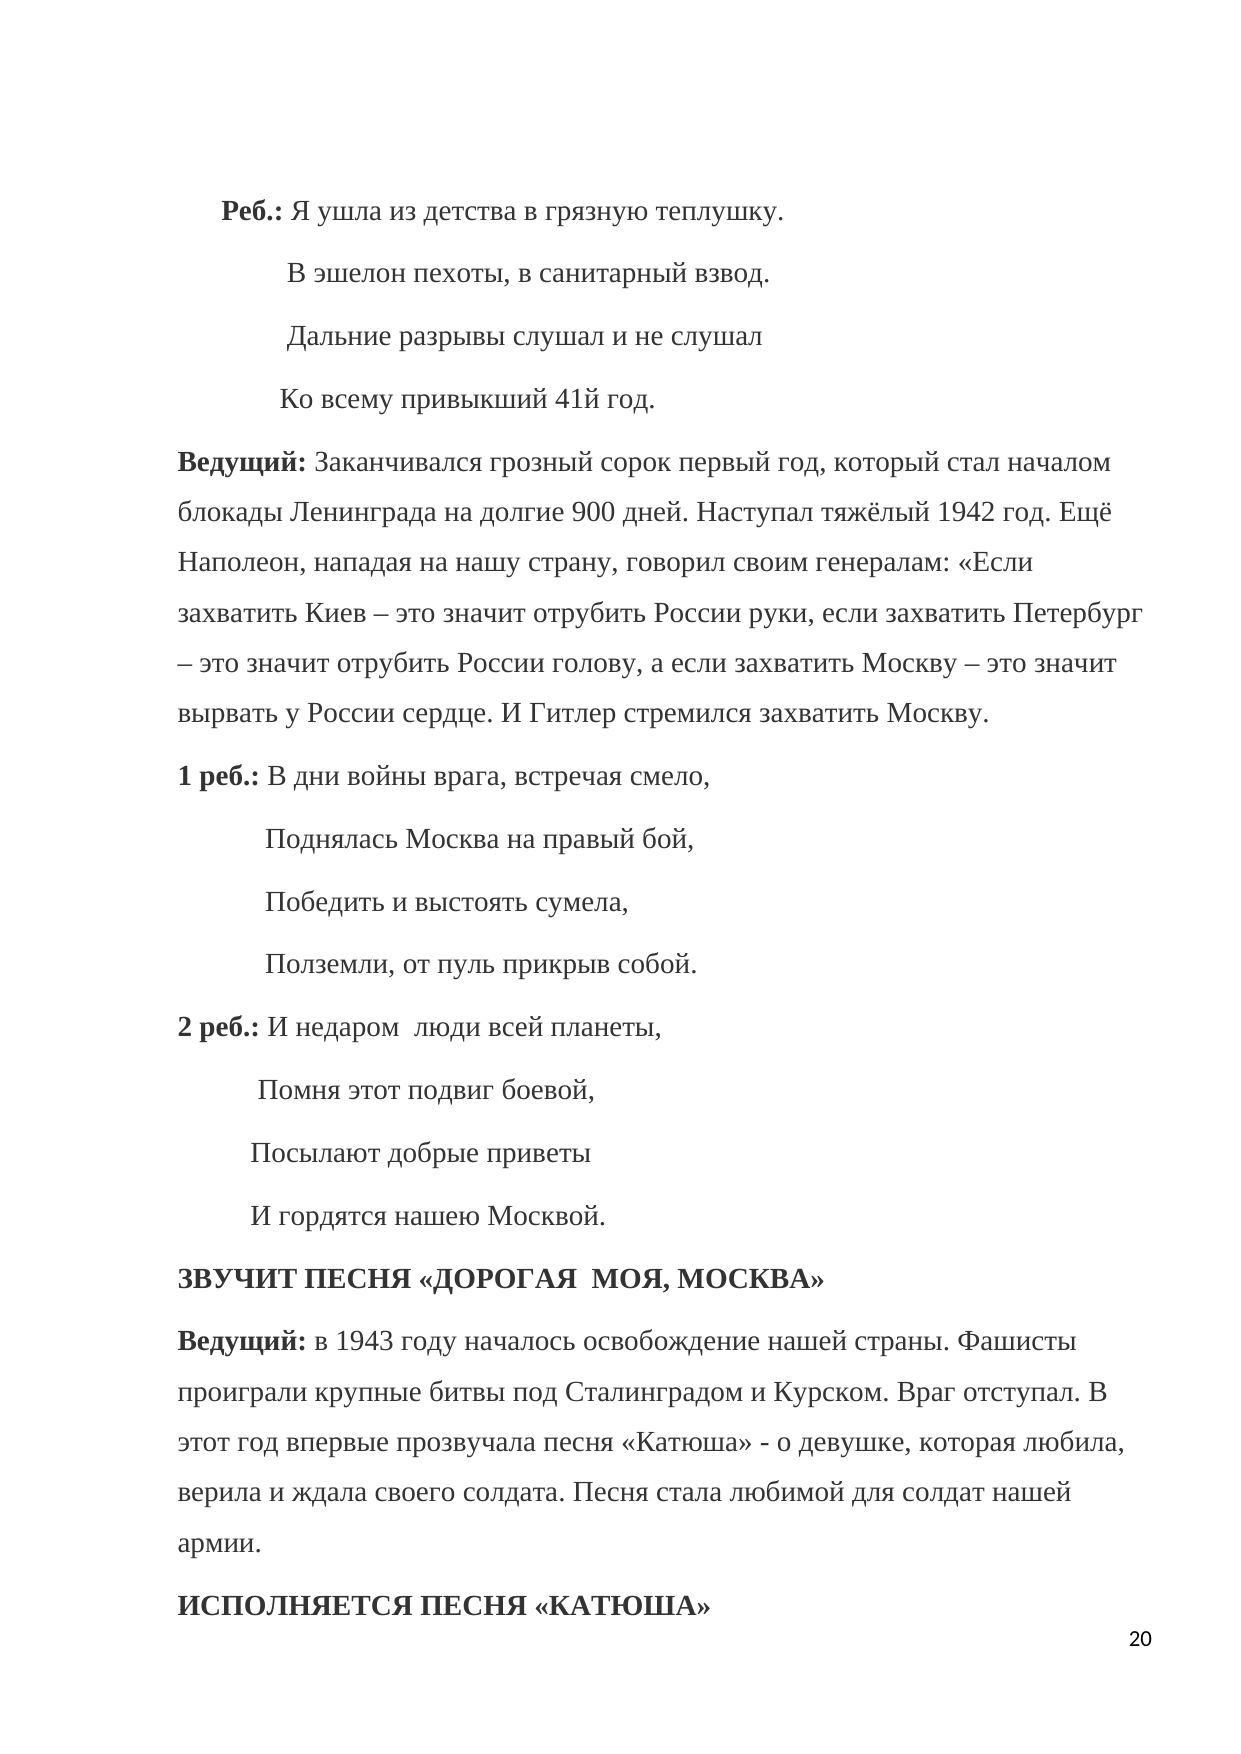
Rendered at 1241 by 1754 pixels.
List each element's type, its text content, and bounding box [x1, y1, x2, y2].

text В эшелон пехоты, в санитарный взвод. [177, 255, 1152, 289]
text Поднялась Москва на правый бой, [177, 821, 1152, 854]
text Реб.: Я ушла из детства в грязную теплушку. [177, 193, 1152, 226]
text И гордятся нашею Москвой. [177, 1198, 1152, 1231]
text Ведущий: Заканчивался грозный сорок первый год, который стал началом блокады Ленинграда на долгие 900 дней. Наступал тяжёлый 1942 год. Ещё Наполеон, нападая на нашу страну, говорил своим генералам: «Если захватить Киев – это значит отрубить России руки, если захватить Петербург – это значит отрубить России голову, а если захватить Москву – это значит вырвать у России сердце. И Гитлер стремился захватить Москву. [177, 444, 1152, 729]
text Ведущий: в 1943 году началось освобождение нашей страны. Фашисты проиграли крупные битвы под Сталинградом и Курском. Враг отступал. В этот год впервые прозвучала песня «Катюша» - о девушке, которая любила, верила и ждала своего солдата. Песня стала любимой для солдат нашей армии. [177, 1323, 1152, 1558]
text Посылают добрые приветы [177, 1135, 1152, 1169]
text ИСПОЛНЯЕТСЯ ПЕСНЯ «КАТЮША» [177, 1588, 1152, 1621]
text Победить и выстоять сумела, [177, 884, 1152, 917]
text 2 реб.: И недаром люди всей планеты, [177, 1009, 1152, 1043]
text Ко всему привыкший 41й год. [177, 381, 1152, 414]
text ЗВУЧИТ ПЕСНЯ «ДОРОГАЯ МОЯ, МОСКВА» [177, 1261, 1152, 1294]
text Помня этот подвиг боевой, [177, 1072, 1152, 1106]
text Полземли, от пуль прикрыв собой. [177, 947, 1152, 980]
text 1 реб.: В дни войны врага, встречая смело, [177, 758, 1152, 792]
text Дальние разрывы слушал и не слушал [177, 318, 1152, 352]
